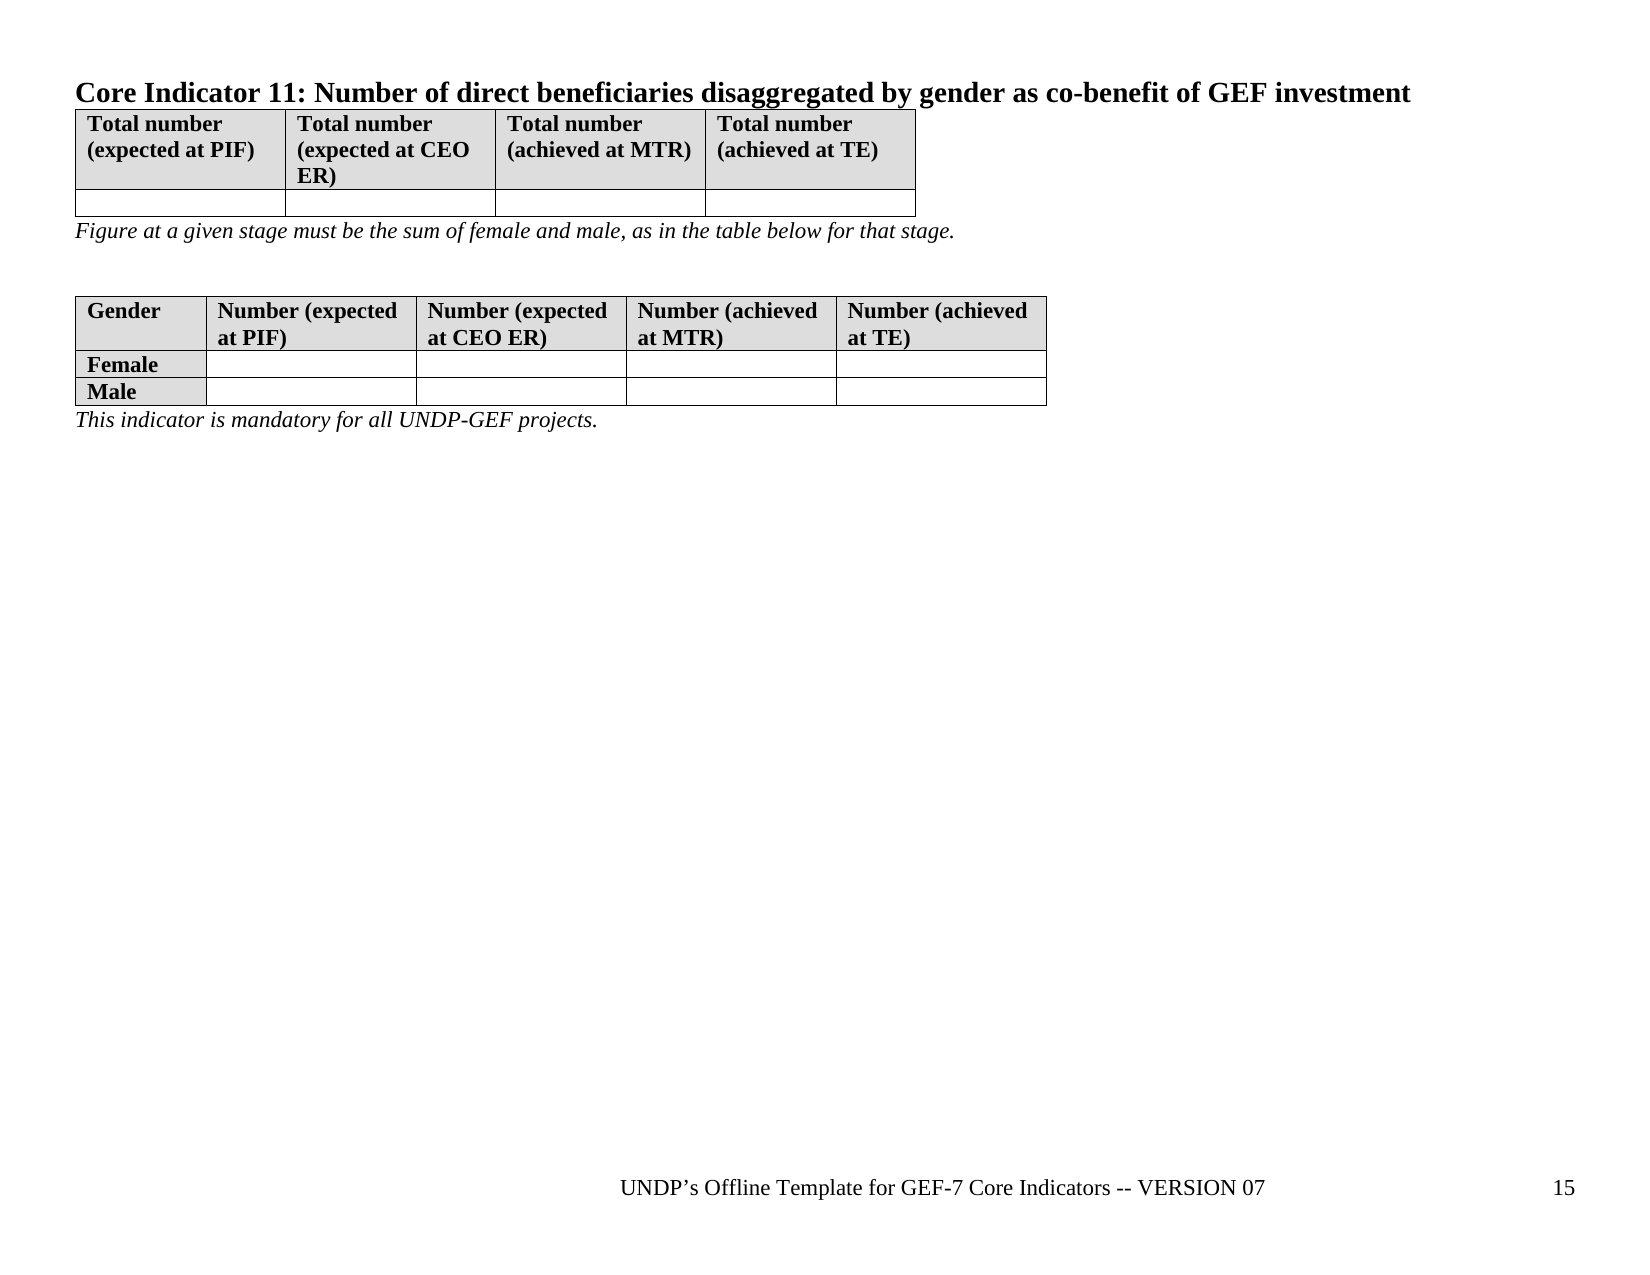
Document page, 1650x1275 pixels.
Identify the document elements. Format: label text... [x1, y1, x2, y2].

subtitle Core Indicator 11: Number of direct beneficiaries disaggregated by gender as co-benefit of GEF investment [75, 75, 1575, 108]
table_header Number (expected at CEO ER) [417, 297, 626, 350]
table_header Gender [76, 297, 206, 350]
table_cell [207, 351, 416, 377]
table_cell Male [76, 378, 206, 405]
table_header Number (achieved at MTR) [627, 297, 836, 350]
table_header Total number (achieved at TE) [706, 110, 915, 189]
table_cell [837, 378, 1046, 405]
table_cell [417, 351, 626, 377]
table_cell [286, 190, 495, 216]
table_cell Female [76, 351, 206, 377]
table_header Number (expected at PIF) [207, 297, 416, 350]
table_cell [496, 190, 705, 216]
table_header Total number (achieved at MTR) [496, 110, 705, 189]
text Figure at a given stage must be the sum of female and male, as in the table below for that stage. [75, 217, 1575, 243]
table_header Total number (expected at CEO ER) [286, 110, 495, 189]
table_cell [837, 351, 1046, 377]
table_cell [706, 190, 915, 216]
table_header Total number (expected at PIF) [76, 110, 285, 189]
table_cell [627, 351, 836, 377]
table_cell [76, 190, 285, 216]
table_cell [627, 378, 836, 405]
table_header Number (achieved at TE) [837, 297, 1046, 350]
table_cell [207, 378, 416, 405]
text This indicator is mandatory for all UNDP-GEF projects. [75, 406, 1575, 432]
table_cell [417, 378, 626, 405]
